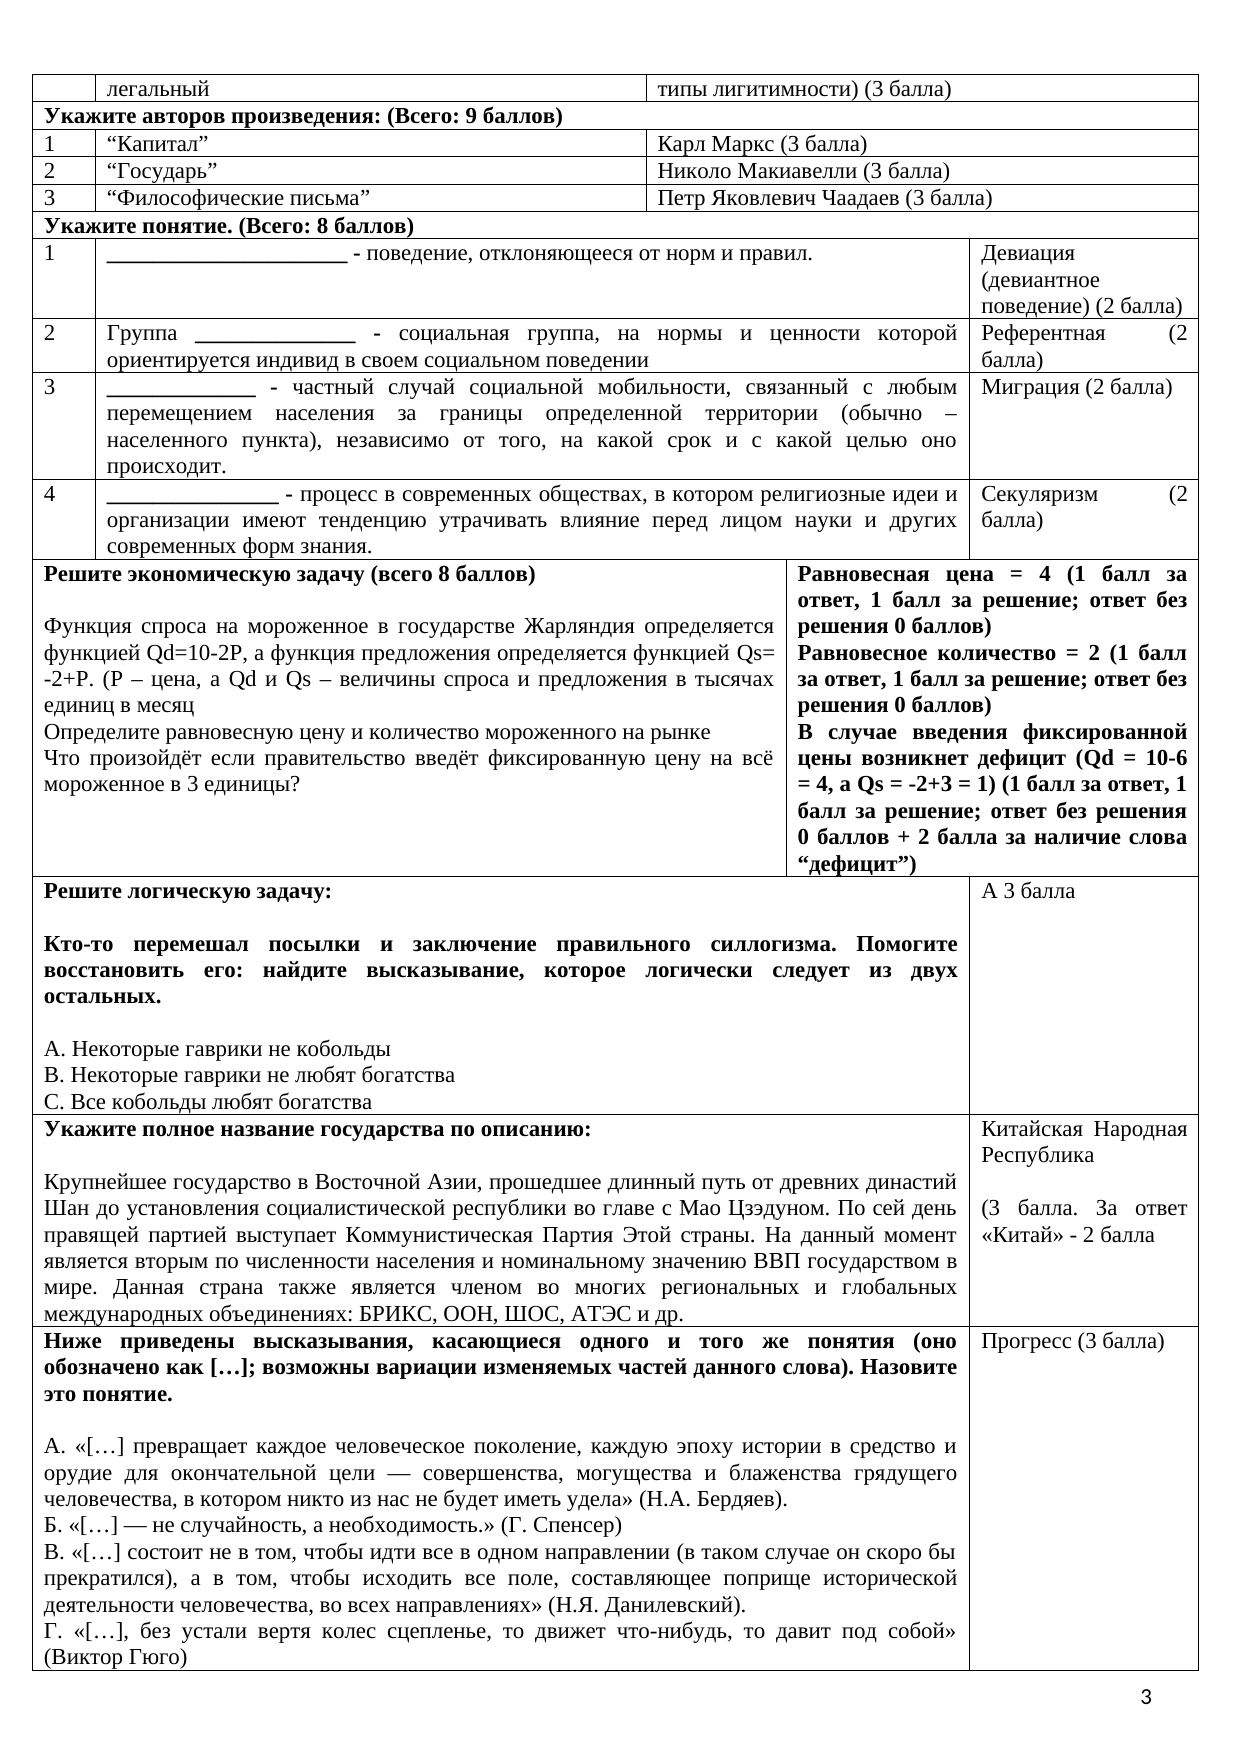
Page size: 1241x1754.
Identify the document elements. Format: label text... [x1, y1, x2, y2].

table_cell Петр Яковлевич Чаадаев (3 балла) [647, 185, 1198, 211]
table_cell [647, 75, 1198, 101]
table_cell Секуляризм (2 балла) [970, 480, 1198, 559]
table_cell _____________ - частный случай социальной мобильности, связанный с любым перемещением населения за границы определенной территории (обычно – населенного пункта), независимо от того, на какой срок и с какой целью оно происходит. [96, 373, 969, 478]
table_cell Девиация (девиантное поведение) (2 балла) [970, 239, 1198, 318]
table_cell 1 [33, 239, 95, 318]
table_cell Николо Макиавелли (3 балла) [647, 157, 1198, 183]
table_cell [96, 75, 646, 101]
table_cell Решите логическую задачу: Кто-то перемешал посылки и заключение правильного силлогизма. Помогите восстановить его: найдите высказывание, которое логически следует из двух остальных. А. Некоторые гаврики не кобольды B. Некоторые гаврики не любят богатства C. Все кобольды любят богатства [33, 877, 969, 1114]
table_cell 3 [33, 75, 95, 101]
table_cell Группа ______________ - социальная группа, на нормы и ценности которой ориентируется индивид в своем социальном поведении [96, 319, 969, 372]
table_cell Укажите понятие. (Всего: 8 баллов) [33, 212, 1198, 238]
table_cell _____________________ - поведение, отклоняющееся от норм и правил. [96, 239, 969, 318]
table_cell “Капитал” [96, 130, 646, 156]
table_cell 3 [33, 373, 95, 478]
table_cell _______________ - процесс в современных обществах, в котором религиозные идеи и организации имеют тенденцию утрачивать влияние перед лицом науки и других современных форм знания. [96, 480, 969, 559]
table_cell Укажите авторов произведения: (Всего: 9 баллов) [33, 102, 1198, 129]
table_cell 1 [33, 130, 95, 156]
table_cell Укажите полное название государства по описанию: Крупнейшее государство в Восточной Азии, прошедшее длинный путь от древних династий Шан до установления социалистической республики во главе с Мао Цзэдуном. По сей день правящей партией выступает Коммунистическая Партия Этой страны. На данный момент является вторым по численности населения и номинальному значению ВВП государством в мире. Данная страна также является членом во многих региональных и глобальных международных объединениях: БРИКС, ООН, ШОС, АТЭС и др. [33, 1115, 969, 1326]
table_cell Китайская Народная Республика (3 балла. За ответ «Китай» - 2 балла [970, 1115, 1198, 1326]
table_cell Ниже приведены высказывания, касающиеся одного и того же понятия (оно обозначено как […]; возможны вариации изменяемых частей данного слова). Назовите это понятие. А. «[…] превращает каждое человеческое поколение, каждую эпоху истории в средство и орудие для окончательной цели — совершенства, могущества и блаженства грядущего человечества, в котором никто из нас не будет иметь удела» (Н.А. Бердяев). Б. «[…] — не случайность, а необходимость.» (Г. Спенсер) В. «[…] состоит не в том, чтобы идти все в одном направлении (в таком случае он скоро бы прекратился), а в том, чтобы исходить все поле, составляющее поприще исторической деятельности человечества, во всех направлениях» (Н.Я. Данилевский). Г. «[…], без устали вертя колес сцепленье, то движет что-нибудь, то давит под собой» (Виктор Гюго) [33, 1327, 969, 1670]
table_cell Референтная (2 балла) [970, 319, 1198, 372]
table_cell 3 [33, 185, 95, 211]
table_cell “Государь” [96, 157, 646, 183]
table_cell Решите экономическую задачу (всего 8 баллов) Функция спроса на мороженное в государстве Жарляндия определяется функцией Qd=10-2P, а функция предложения определяется функцией Qs= -2+P. (P – цена, а Qd и Qs – величины спроса и предложения в тысячах единиц в месяц Определите равновесную цену и количество мороженного на рынке Что произойдёт если правительство введёт фиксированную цену на всё мороженное в 3 единицы? [33, 560, 786, 876]
table_cell 4 [33, 480, 95, 559]
table_cell Прогресс (3 балла) [970, 1327, 1198, 1670]
table_cell “Философические письма” [96, 185, 646, 211]
table_cell А 3 балла [970, 877, 1198, 1114]
table_cell Равновесная цена = 4 (1 балл за ответ, 1 балл за решение; ответ без решения 0 баллов) Равновесное количество = 2 (1 балл за ответ, 1 балл за решение; ответ без решения 0 баллов) В случае введения фиксированной цены возникнет дефицит (Qd = 10-6 = 4, а Qs = -2+3 = 1) (1 балл за ответ, 1 балл за решение; ответ без решения 0 баллов + 2 балла за наличие слова “дефицит”) [787, 560, 1198, 876]
table_cell Карл Маркс (3 балла) [647, 130, 1198, 156]
table_cell 2 [33, 319, 95, 372]
table_cell 2 [33, 157, 95, 183]
table_cell Миграция (2 балла) [970, 373, 1198, 478]
